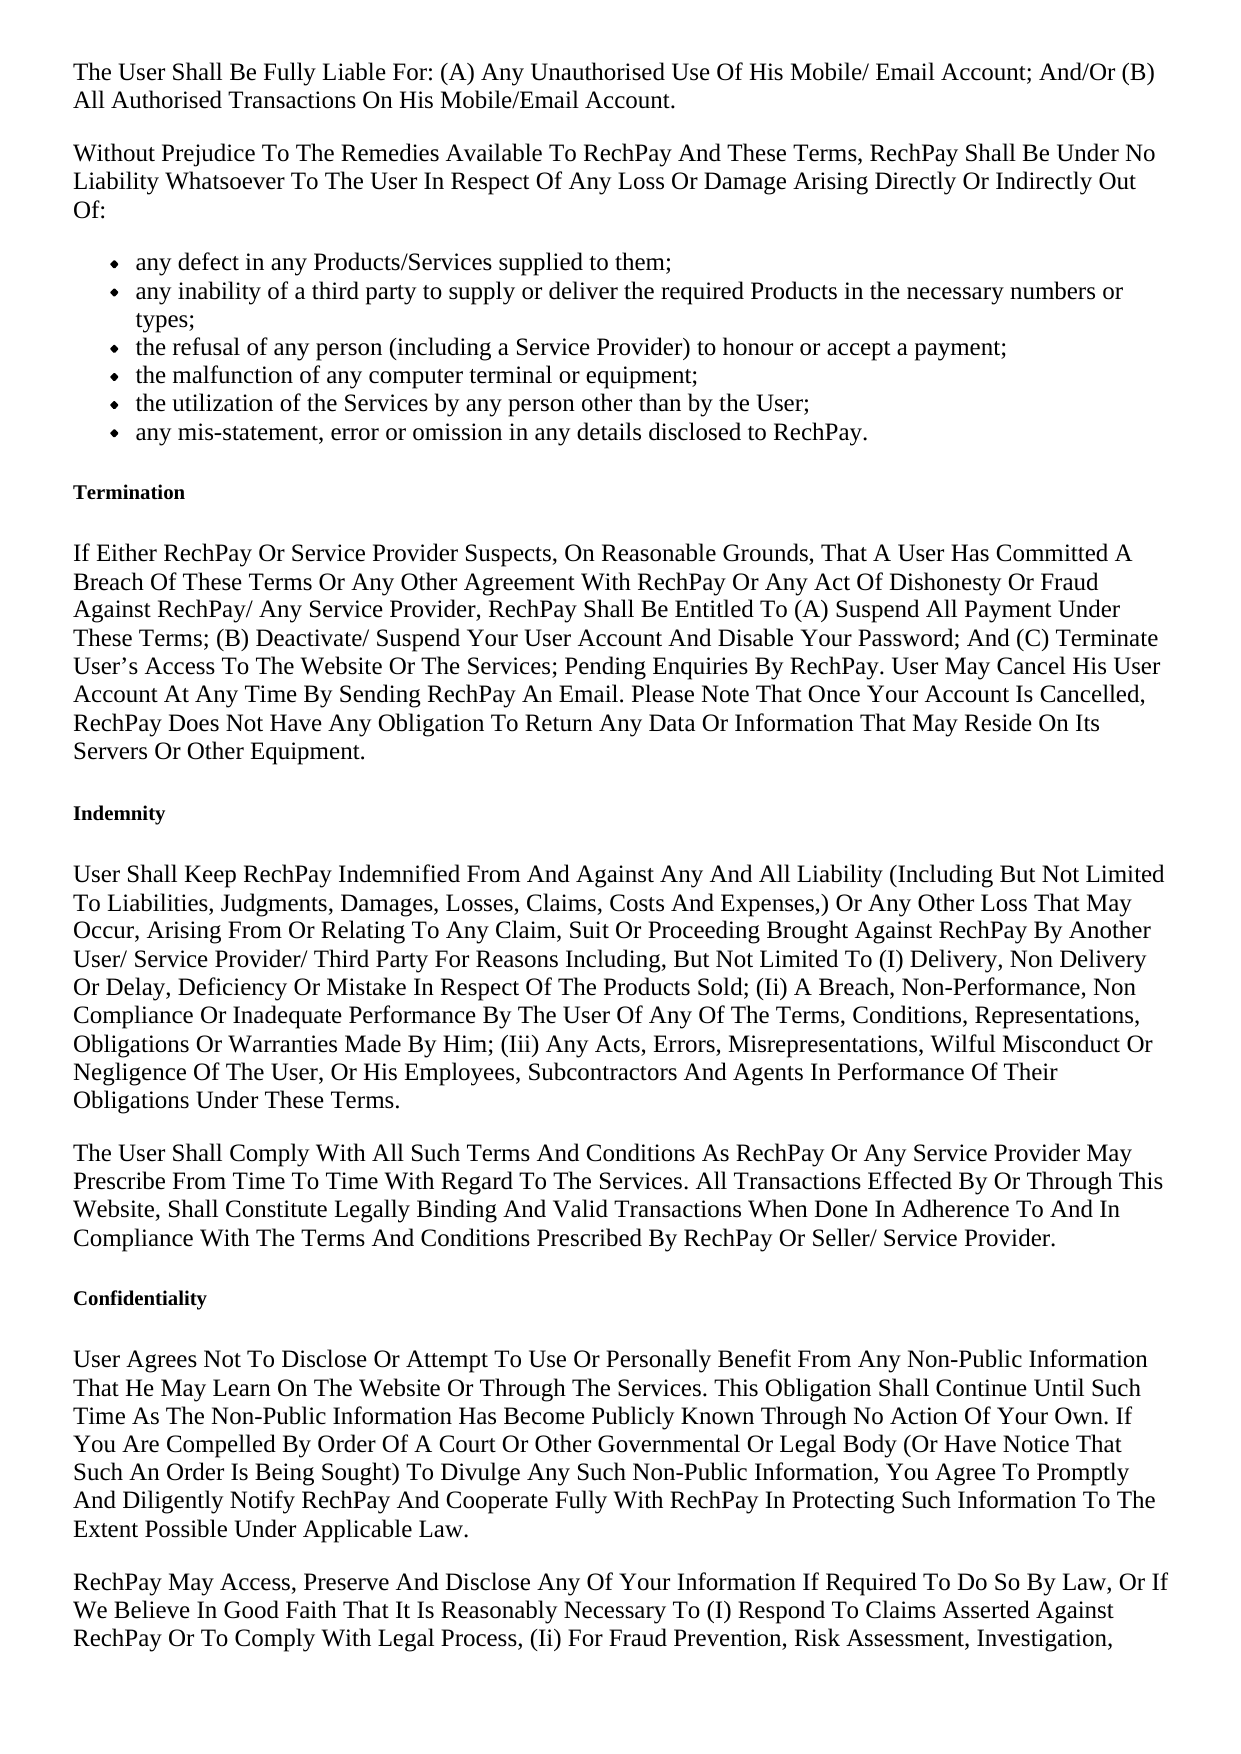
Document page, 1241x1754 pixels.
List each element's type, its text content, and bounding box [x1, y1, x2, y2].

text If Either RechPay Or Service Provider Suspects, On Reasonable Grounds, That A User Has Committed A Breach Of These Terms Or Any Other Agreement With RechPay Or Any Act Of Dishonesty Or Fraud [73, 539, 1136, 596]
text Without Prejudice To The Remedies Available To RechPay And These Terms, RechPay Shall Be Under No Liability Whatsoever To The User In Respect Of Any Loss Or Damage Arising Directly Or Indirectly Out Of: [73, 139, 1159, 223]
text any inability of a third party to supply or deliver the required Products in the necessary numbers or types; [135, 277, 1126, 333]
text RechPay May Access, Preserve And Disclose Any Of Your Information If Required To Do So By Law, Or If We Believe In Good Faith That It Is Reasonably Necessary To (I) Respond To Claims Asserted Against RechPay Or To Comply With Legal Process, (Ii) For Fraud Prevention, Risk Assessment, Investigation, [73, 1567, 1171, 1652]
text Termination [73, 480, 1180, 504]
text Occur, Arising From Or Relating To Any Claim, Suit Or Proceeding Brought Against RechPay By Another User/ Service Provider/ Third Party For Reasons Including, But Not Limited To (I) Delivery, Non Delivery Or Delay, Deficiency Or Mistake In Respect Of The Products Sold; (Ii) A Breach, Non-Performance, Non Compliance Or Inadequate Performance By The User Of Any Of The Terms, Conditions, Representations, Obligations Or Warranties Made By Him; (Iii) Any Acts, Errors, Misrepresentations, Wilful Misconduct Or Negligence Of The User, Or His Employees, Subcontractors And Agents In Performance Of Their [73, 916, 1166, 1086]
text The User Shall Comply With All Such Terms And Conditions As RechPay Or Any Service Provider May Prescribe From Time To Time With Regard To The Services. All Transactions Effected By Or Through This Website, Shall Constitute Legally Binding And Valid Transactions When Done In Adherence To And In Compliance With The Terms And Conditions Prescribed By RechPay Or Seller/ Service Provider. [73, 1139, 1166, 1251]
text Against RechPay/ Any Service Provider, RechPay Shall Be Entitled To (A) Suspend All Payment Under [73, 596, 1180, 623]
text any mis-statement, error or omission in any details disclosed to RechPay. [135, 417, 1180, 446]
text the refusal of any person (including a Service Provider) to honour or accept a payment; the malfunction of any computer terminal or equipment; [135, 333, 1010, 389]
text User Agrees Not To Disclose Or Attempt To Use Or Personally Benefit From Any Non-Public Information That He May Learn On The Website Or Through The Services. This Obligation Shall Continue Until Such Time As The Non-Public Information Has Become Publicly Known Through No Action Of Your Own. If You Are Compelled By Order Of A Court Or Other Governmental Or Legal Body (Or Have Notice That Such An Order Is Being Sought) To Divulge Any Such Non-Public Information, You Agree To Promptly [73, 1345, 1166, 1486]
text The User Shall Be Fully Liable For: (A) Any Unauthorised Use Of His Mobile/ Email Account; And/Or (B) All Authorised Transactions On His Mobile/Email Account. [73, 57, 1158, 114]
text And Diligently Notify RechPay And Cooperate Fully With RechPay In Protecting Such Information To The Extent Possible Under Applicable Law. [73, 1486, 1180, 1542]
text any defect in any Products/Services supplied to them; [135, 248, 1180, 276]
text the utilization of the Services by any person other than by the User; [135, 389, 1180, 417]
text Obligations Under These Terms. [73, 1086, 1180, 1114]
text Indemnity [73, 801, 1180, 825]
text User Shall Keep RechPay Indemnified From And Against Any And All Liability (Including But Not Limited To Liabilities, Judgments, Damages, Losses, Claims, Costs And Expenses,) Or Any Other Loss That May [73, 860, 1168, 916]
text Confidentiality [73, 1286, 1180, 1310]
text These Terms; (B) Deactivate/ Suspend Your User Account And Disable Your Password; And (C) Terminate User’s Access To The Website Or The Services; Pending Enquiries By RechPay. User May Cancel His User Account At Any Time By Sending RechPay An Email. Please Note That Once Your Account Is Cancelled, RechPay Does Not Have Any Obligation To Return Any Data Or Information That May Reside On Its Servers Or Other Equipment. [73, 624, 1163, 765]
